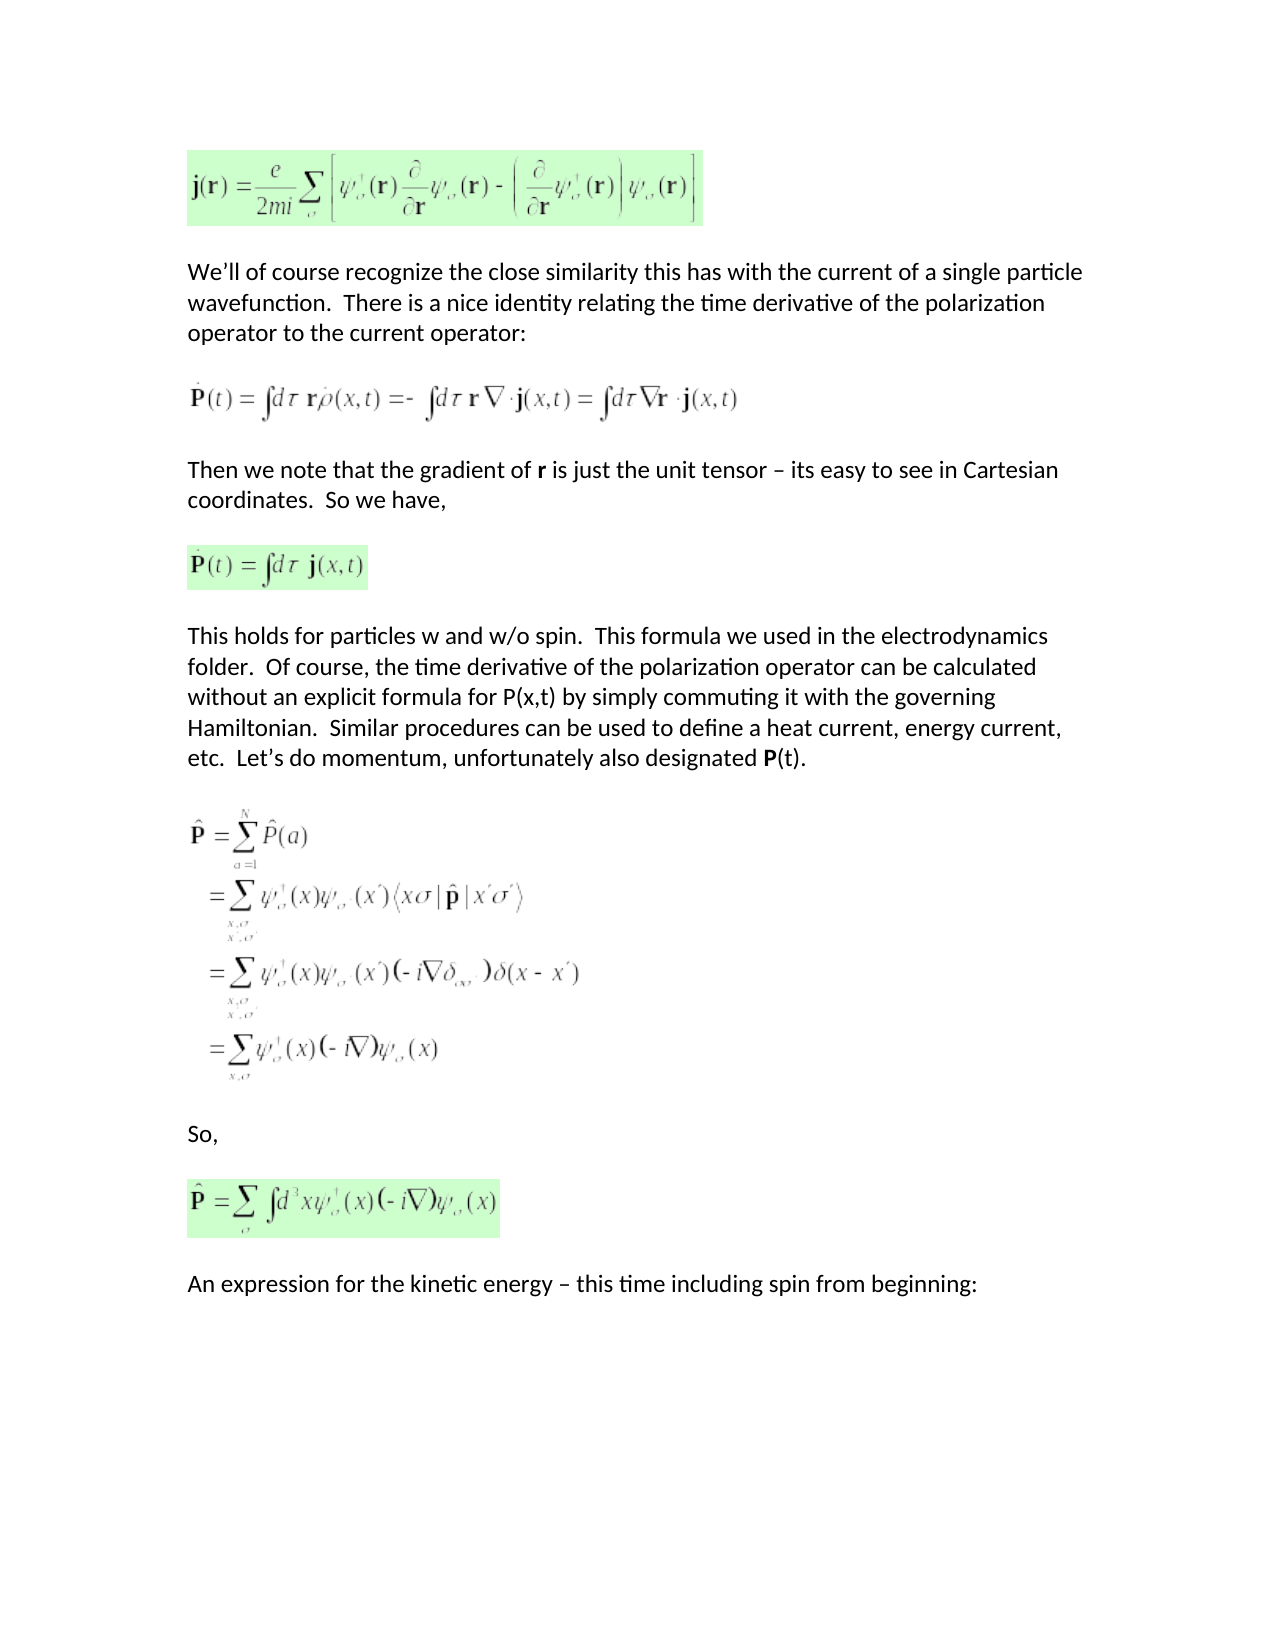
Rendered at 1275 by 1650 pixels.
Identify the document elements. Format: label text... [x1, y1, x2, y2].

text This holds for particles w and w/o spin. This formula we used in the electrodynamics folder. Of course, the time derivative of the polarization operator can be calculated without an explicit formula for P(x,t) by simply commuting it with the governing Hamiltonian. Similar procedures can be used to define a heat current, energy current, etc. Let’s do momentum, unfortunately also designated P(t). [187, 621, 1087, 773]
text We’ll of course recognize the close similarity this has with the current of a single particle wavefunction. There is a nice identity relating the time derivative of the polarization operator to the current operator: [187, 256, 1087, 348]
text So, [187, 1118, 1087, 1149]
text An expression for the kinetic energy – this time including spin from beginning: [187, 1269, 1087, 1299]
text Then we note that the gradient of r is just the unit tensor – its easy to see in Cartesian coordinates. So we have, [187, 454, 1087, 515]
